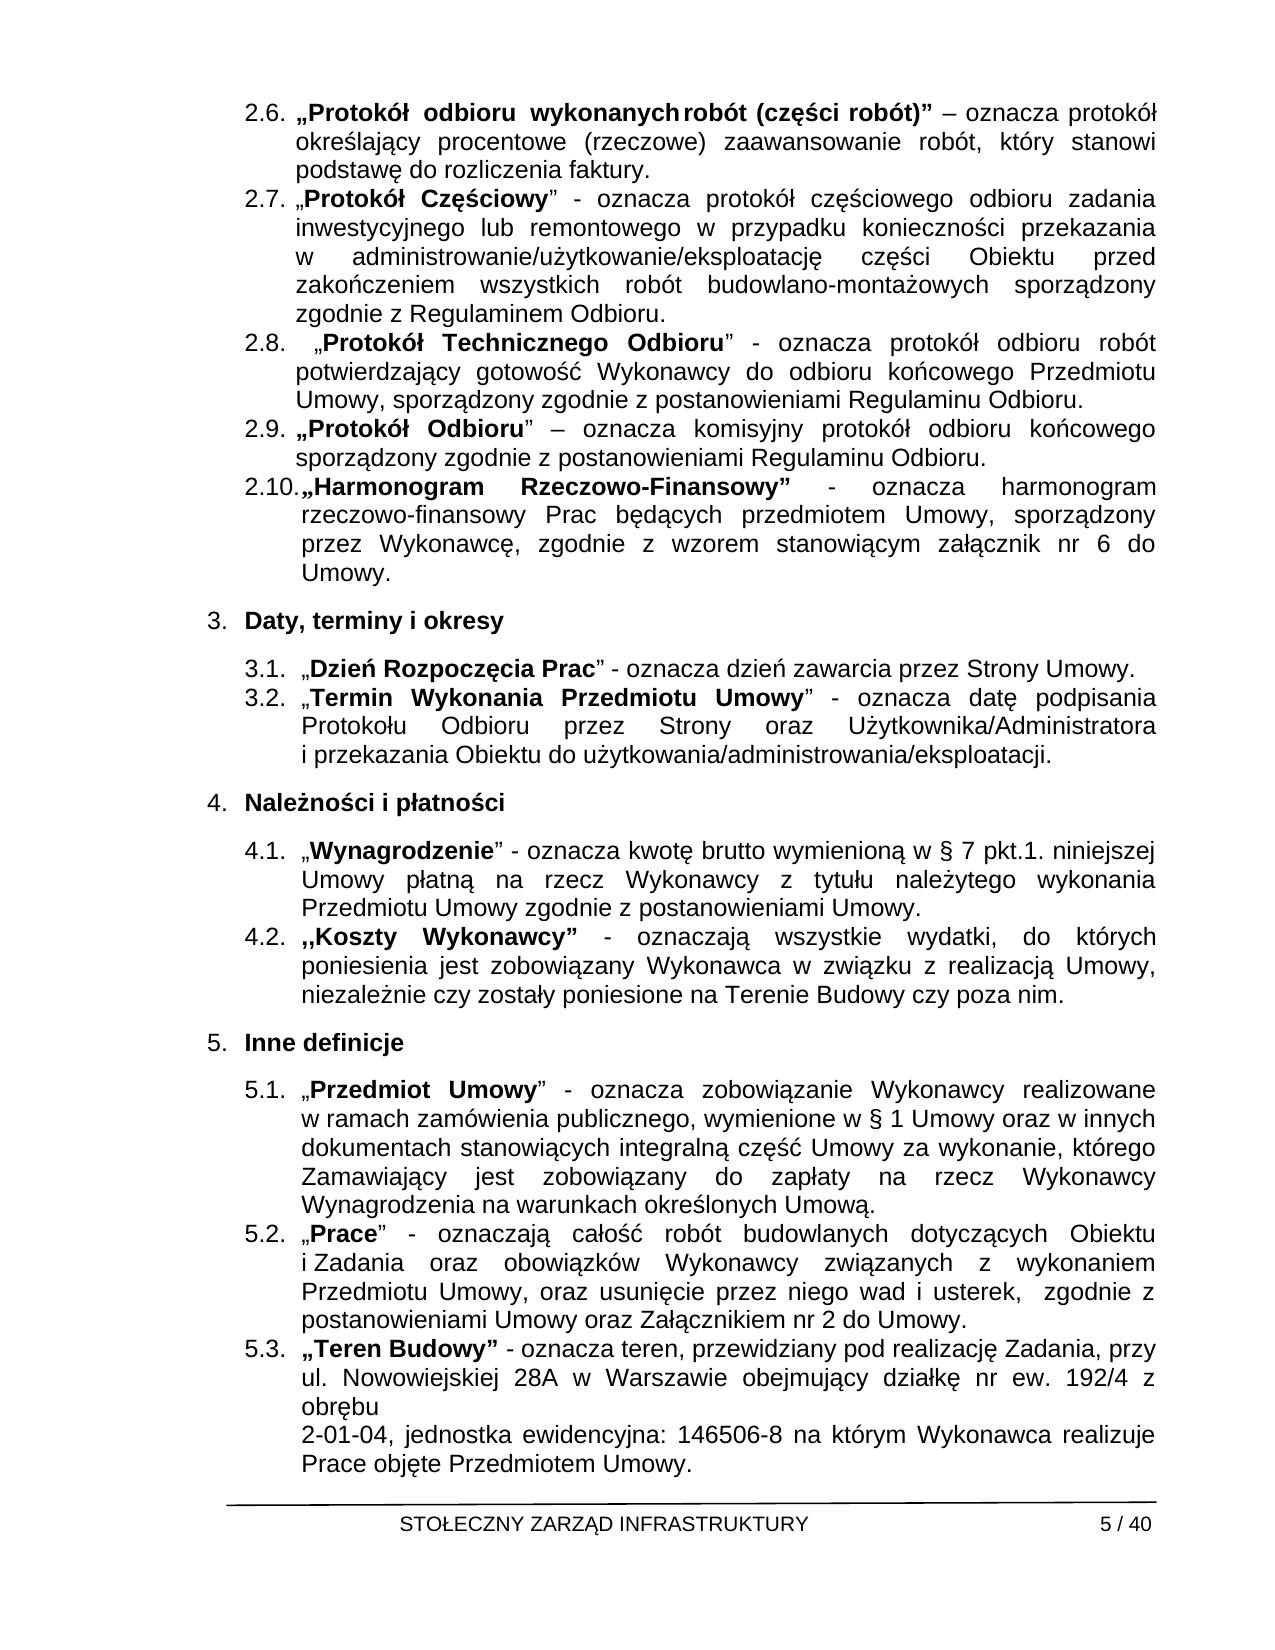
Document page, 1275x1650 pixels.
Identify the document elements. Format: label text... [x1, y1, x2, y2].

list ,,Koszty Wykonawcy” - oznaczają wszystkie wydatki, do których poniesienia jest zobowiązany Wykonawca w związku z realizacją Umowy, niezależnie czy zostały poniesione na Terenie Budowy czy poza nim. [244, 922, 1157, 1008]
list „Prace” - oznaczają całość robót budowlanych dotyczących Obiektu i Zadania oraz obowiązków Wykonawcy związanych z wykonaniem Przedmiotu Umowy, oraz usunięcie przez niego wad i usterek, zgodnie z postanowieniami Umowy oraz Załącznikiem nr 2 do Umowy. [244, 1219, 1157, 1334]
list „Dzień Rozpoczęcia Prac” - oznacza dzień zawarcia przez Strony Umowy. [244, 654, 1157, 683]
list „Teren Budowy” - oznacza teren, przewidziany pod realizację Zadania, przy ul. Nowowiejskiej 28A w Warszawie obejmujący działkę nr ew. 192/4 z obrębu 2-01-04, jednostka ewidencyjna: 146506-8 na którym Wykonawca realizuje Prace objęte Przedmiotem Umowy. [244, 1334, 1157, 1478]
list „Protokół odbioru wykonanych robót (części robót)” – oznacza protokół określający procentowe (rzeczowe) zaawansowanie robót, który stanowi podstawę do rozliczenia faktury. [244, 98, 1157, 184]
list „Protokół Częściowy” - oznacza protokół częściowego odbioru zadania inwestycyjnego lub remontowego w przypadku konieczności przekazania w administrowanie/użytkowanie/eksploatację części Obiektu przed zakończeniem wszystkich robót budowlano-montażowych sporządzony zgodnie z Regulaminem Odbioru. [244, 184, 1157, 328]
list „Wynagrodzenie” - oznacza kwotę brutto wymienioną w § 7 pkt.1. niniejszej Umowy płatną na rzecz Wykonawcy z tytułu należytego wykonania Przedmiotu Umowy zgodnie z postanowieniami Umowy. [244, 836, 1157, 922]
list Daty, terminy i okresy [207, 606, 1157, 635]
list „Przedmiot Umowy” - oznacza zobowiązanie Wykonawcy realizowane w ramach zamówienia publicznego, wymienione w § 1 Umowy oraz w innych dokumentach stanowiących integralną część Umowy za wykonanie, którego Zamawiający jest zobowiązany do zapłaty na rzecz Wykonawcy Wynagrodzenia na warunkach określonych Umową. [244, 1076, 1157, 1219]
list „Protokół Odbioru” – oznacza komisyjny protokół odbioru końcowego sporządzony zgodnie z postanowieniami Regulaminu Odbioru. [244, 414, 1157, 472]
list „Termin Wykonania Przedmiotu Umowy” - oznacza datę podpisania Protokołu Odbioru przez Strony oraz Użytkownika/Administratora i przekazania Obiektu do użytkowania/administrowania/eksploatacji. [244, 683, 1157, 769]
list Inne definicje [207, 1028, 1157, 1056]
list „Harmonogram Rzeczowo-Finansowy” - oznacza harmonogram rzeczowo-finansowy Prac będących przedmiotem Umowy, sporządzony przez Wykonawcę, zgodnie z wzorem stanowiącym załącznik nr 6 do Umowy. [244, 472, 1157, 587]
list Należności i płatności [207, 788, 1157, 817]
list „Protokół Technicznego Odbioru” - oznacza protokół odbioru robót potwierdzający gotowość Wykonawcy do odbioru końcowego Przedmiotu Umowy, sporządzony zgodnie z postanowieniami Regulaminu Odbioru. [244, 328, 1157, 414]
